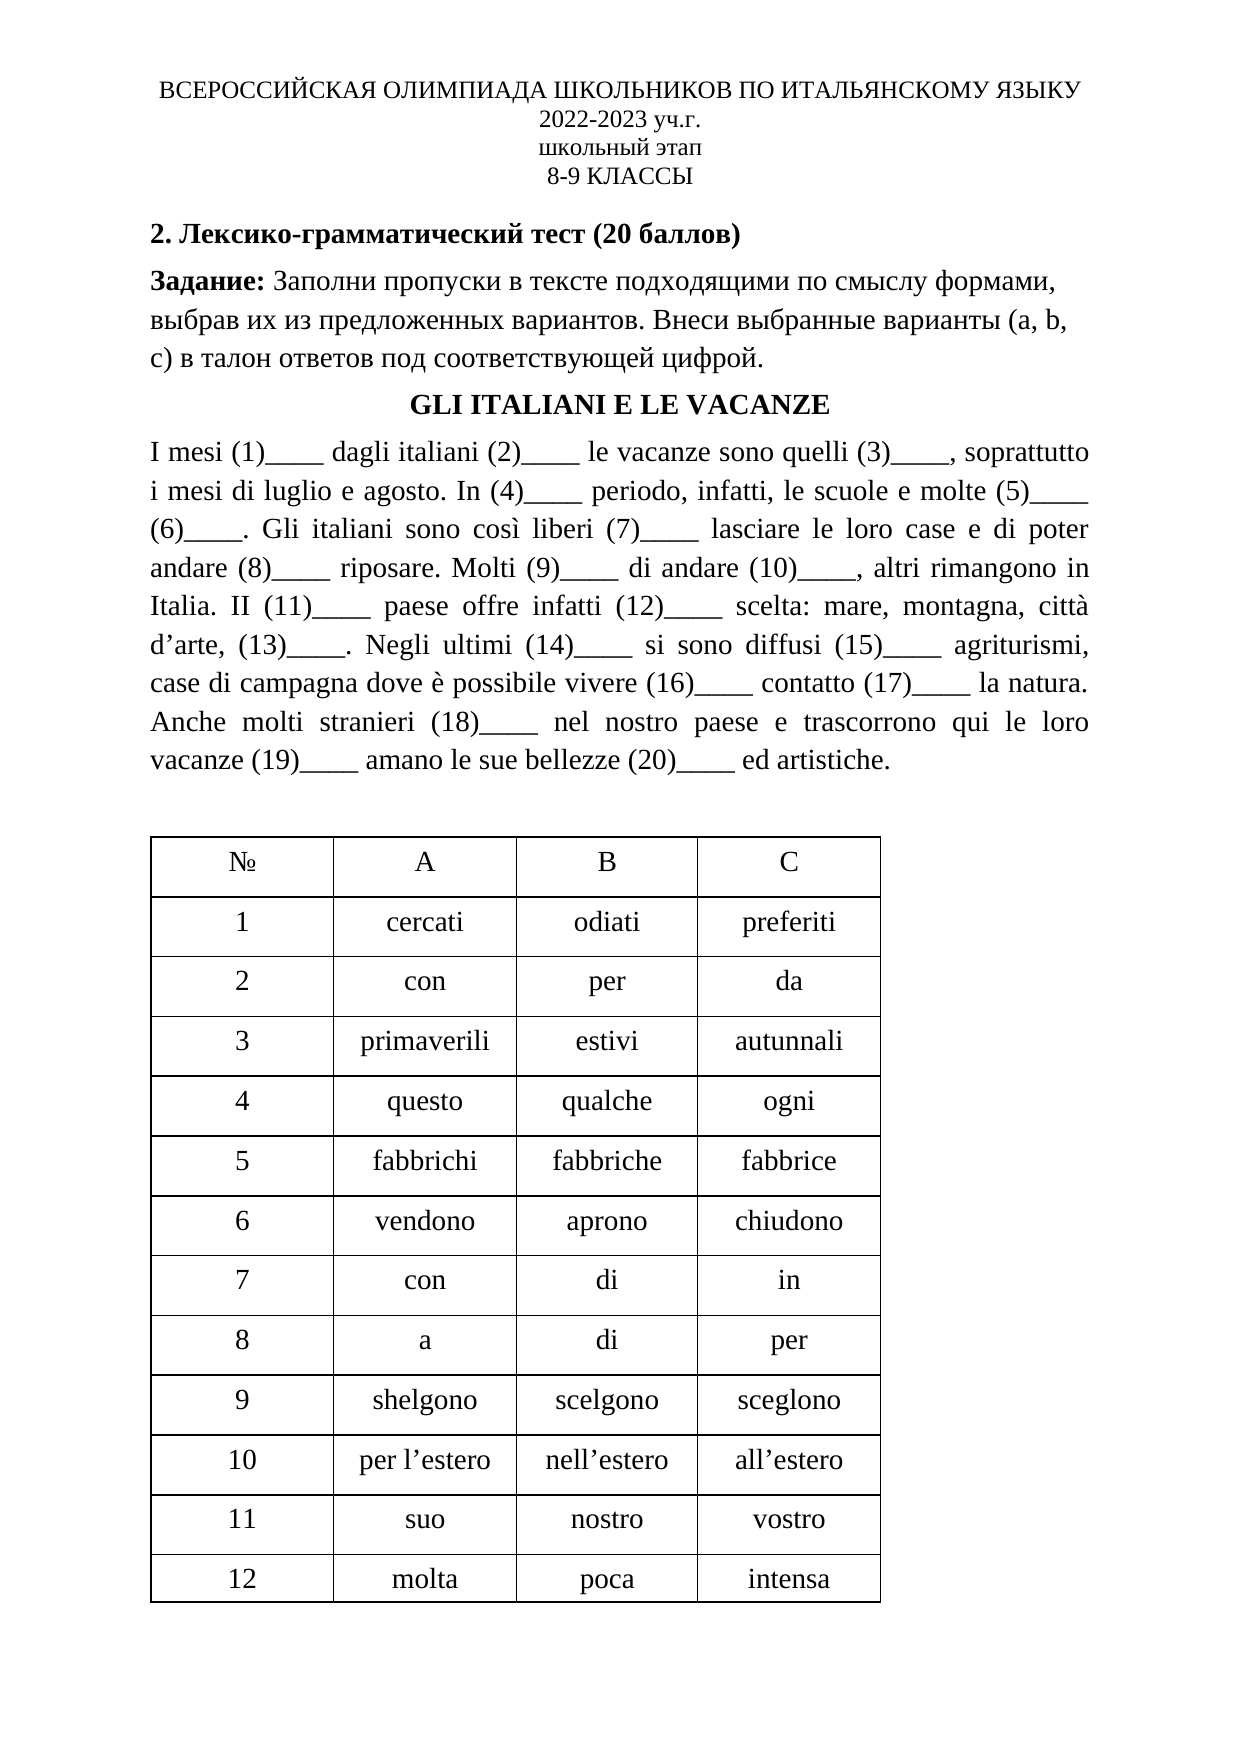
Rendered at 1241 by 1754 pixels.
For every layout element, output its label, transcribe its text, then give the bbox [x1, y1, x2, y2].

table_cell per l’estero [334, 1436, 516, 1494]
table_cell 5 [152, 1137, 333, 1195]
table_cell 3 [152, 1017, 333, 1075]
table_cell 10 [152, 1436, 333, 1494]
table_cell scelgono [517, 1376, 697, 1434]
table_cell di [517, 1256, 697, 1314]
table_cell vostro [698, 1496, 880, 1554]
table_cell in [698, 1256, 880, 1314]
table_cell fabbrice [698, 1137, 880, 1195]
table_cell vendono [334, 1197, 516, 1255]
table_cell autunnali [698, 1017, 880, 1075]
table_cell suo [334, 1496, 516, 1554]
table_cell 4 [152, 1077, 333, 1135]
table_cell questo [334, 1077, 516, 1135]
table_cell shelgono [334, 1376, 516, 1434]
table_cell 8 [152, 1316, 333, 1374]
table_cell 11 [152, 1496, 333, 1554]
table_cell ogni [698, 1077, 880, 1135]
table_cell 7 [152, 1256, 333, 1314]
table_cell nostro [517, 1496, 697, 1554]
table_cell a [334, 1316, 516, 1374]
table_cell da [698, 957, 880, 1016]
table_cell chiudono [698, 1197, 880, 1255]
table_cell 9 [152, 1376, 333, 1434]
table_cell 12 [152, 1555, 333, 1601]
table_cell 1 [152, 898, 333, 956]
text I mesi (1)____ dagli italiani (2)____ le vacanze sono quelli (3)____, soprattutto i mesi di luglio e agosto. In (4)____ periodo, infatti, le scuole e molte (5)____ (6)____. Gli italiani sono così liberi (7)____ lasciare le loro case e di poter andare (8)____ riposare. Molti (9)____ di andare (10)____, altri rimangono in Italia. II (11)____ paese offre infatti (12)____ scelta: mare, montagna, città d’arte, (13)____. Negli ultimi (14)____ si sono diffusi (15)____ agriturismi, case di campagna dove è possibile vivere (16)____ contatto (17)____ la natura. Anche molti stranieri (18)____ nel nostro paese e trascorrono qui le loro vacanze (19)____ amano le sue bellezze (20)____ ed artistiche. [150, 434, 1090, 776]
table_cell intensa [698, 1555, 880, 1601]
table_cell odiati [517, 898, 697, 956]
table_cell di [517, 1316, 697, 1374]
table_cell 6 [152, 1197, 333, 1255]
table_cell all’estero [698, 1436, 880, 1494]
table_cell sceglono [698, 1376, 880, 1434]
table_cell fabbriche [517, 1137, 697, 1195]
table_cell nell’estero [517, 1436, 697, 1494]
table_cell 2 [152, 957, 333, 1016]
table_header № [152, 838, 333, 896]
table_cell preferiti [698, 898, 880, 956]
table_cell con [334, 1256, 516, 1314]
table_cell per [517, 957, 697, 1016]
text Задание: Заполни пропуски в тексте подходящими по смыслу формами, выбрав их из предложенных вариантов. Внеси выбранные варианты (a, b, c) в талон ответов под соответствующей цифрой. [150, 263, 1090, 374]
table_cell estivi [517, 1017, 697, 1075]
table_cell cercati [334, 898, 516, 956]
table_header А [334, 838, 516, 896]
table_cell роса [517, 1555, 697, 1601]
table_cell per [698, 1316, 880, 1374]
table_header С [698, 838, 880, 896]
table_cell primaverili [334, 1017, 516, 1075]
table_cell molta [334, 1555, 516, 1601]
table_header В [517, 838, 697, 896]
text GLI ITALIANI E LE VACANZE [150, 387, 1090, 421]
text 2. Лексико-грамматический тест (20 баллов) [150, 216, 1090, 250]
table_cell fabbrichi [334, 1137, 516, 1195]
table_cell qualche [517, 1077, 697, 1135]
table_cell con [334, 957, 516, 1016]
table_cell aprono [517, 1197, 697, 1255]
